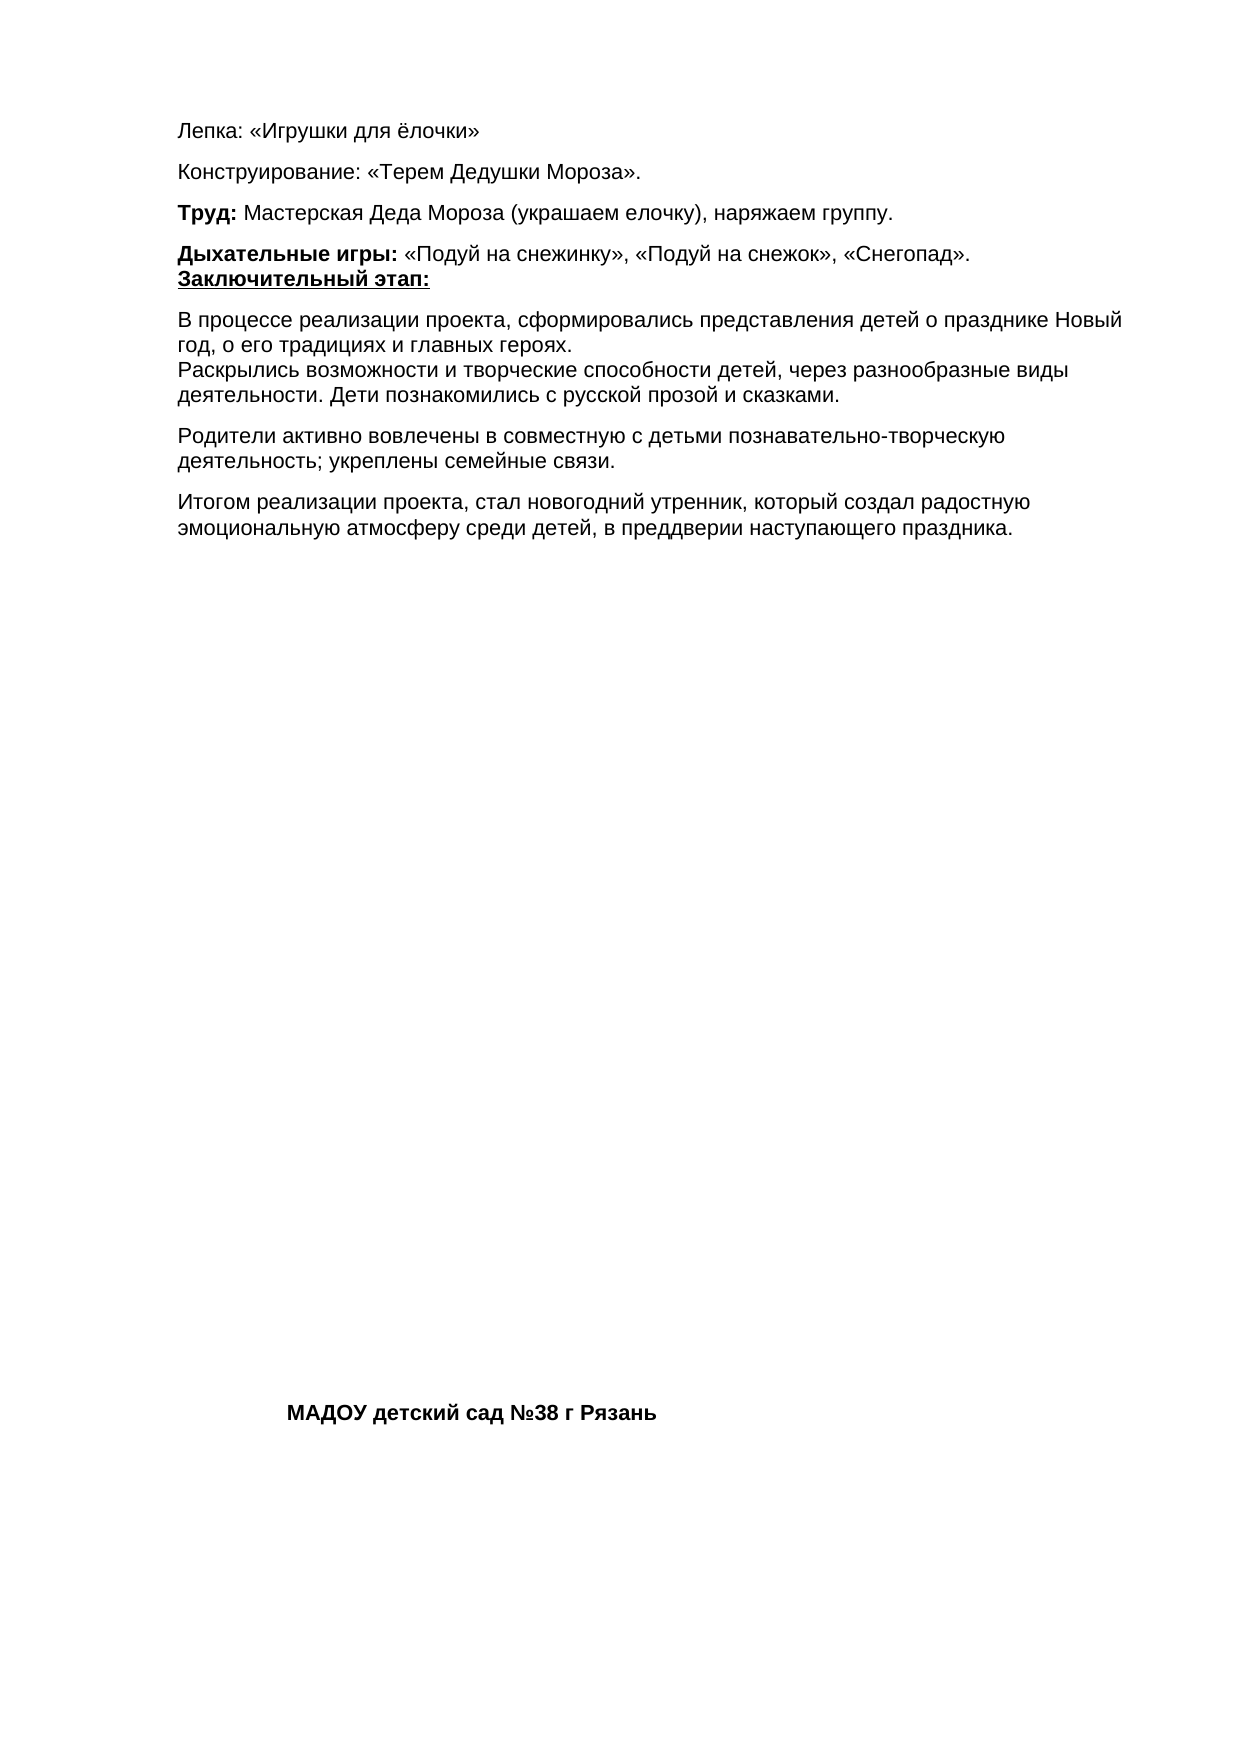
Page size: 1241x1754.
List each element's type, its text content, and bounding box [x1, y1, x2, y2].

text Итогом реализации проекта, стал новогодний утренник, который создал радостную эмоциональную атмосферу среди детей, в преддверии наступающего праздника. [177, 489, 1152, 593]
text Конструирование: «Терем Дедушки Мороза». [177, 159, 1152, 184]
text Труд: Мастерская Деда Мороза (украшаем елочку), наряжаем группу. [177, 200, 1152, 225]
text Дыхательные игры: «Подуй на снежинку», «Подуй на снежок», «Снегопад». Заключительный этап: [177, 241, 1152, 291]
text Лепка: «Игрушки для ёлочки» [177, 118, 1152, 143]
text В процессе реализации проекта, сформировались представления детей о празднике Новый год, о его традициях и главных героях. Раскрылись возможности и творческие способности детей, через разнообразные виды деятельности. Дети познакомились с русской прозой и сказками. [177, 307, 1152, 407]
text МАДОУ детский сад №38 г Рязань [177, 1374, 1152, 1425]
text Родители активно вовлечены в совместную с детьми познавательно-творческую деятельность; укреплены семейные связи. [177, 423, 1152, 473]
